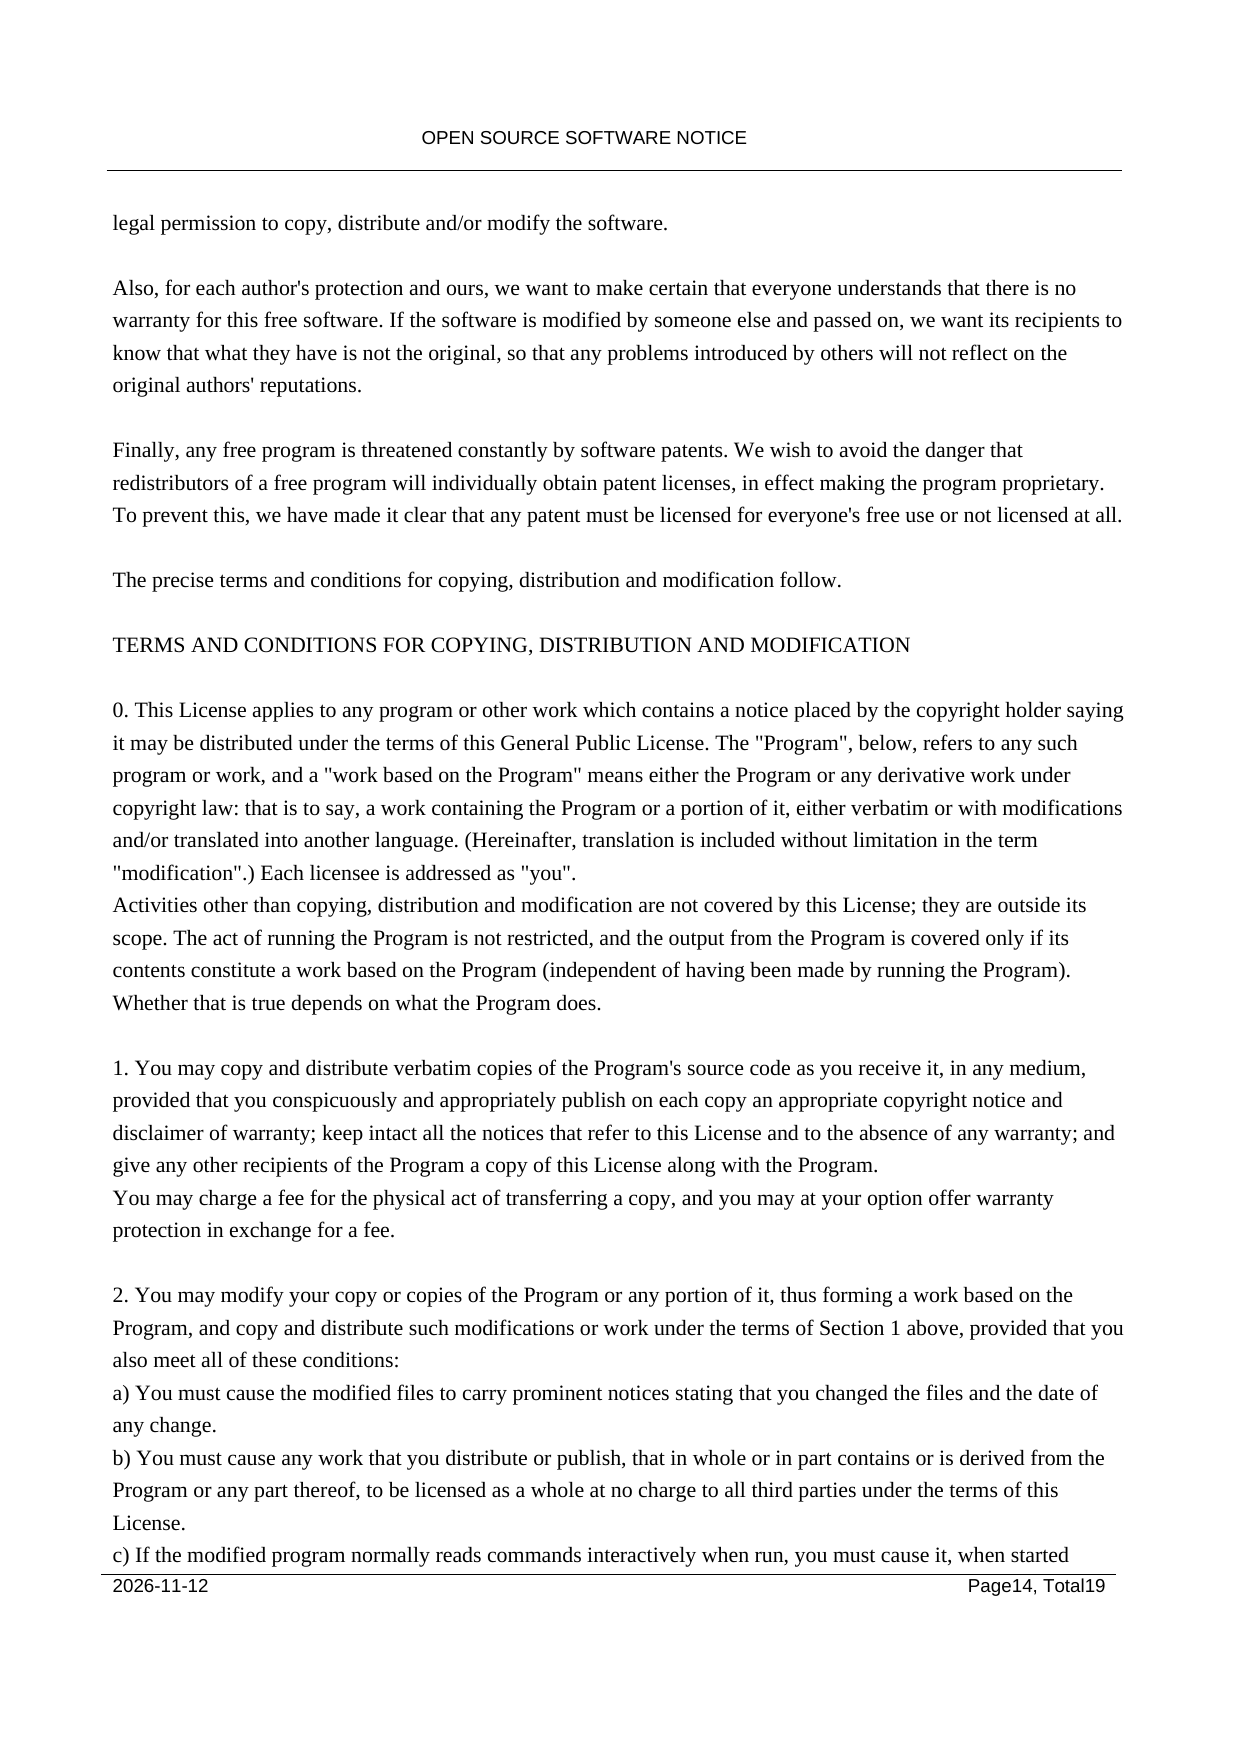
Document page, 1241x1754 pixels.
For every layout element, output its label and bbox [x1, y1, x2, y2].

text [112, 206, 1128, 1571]
